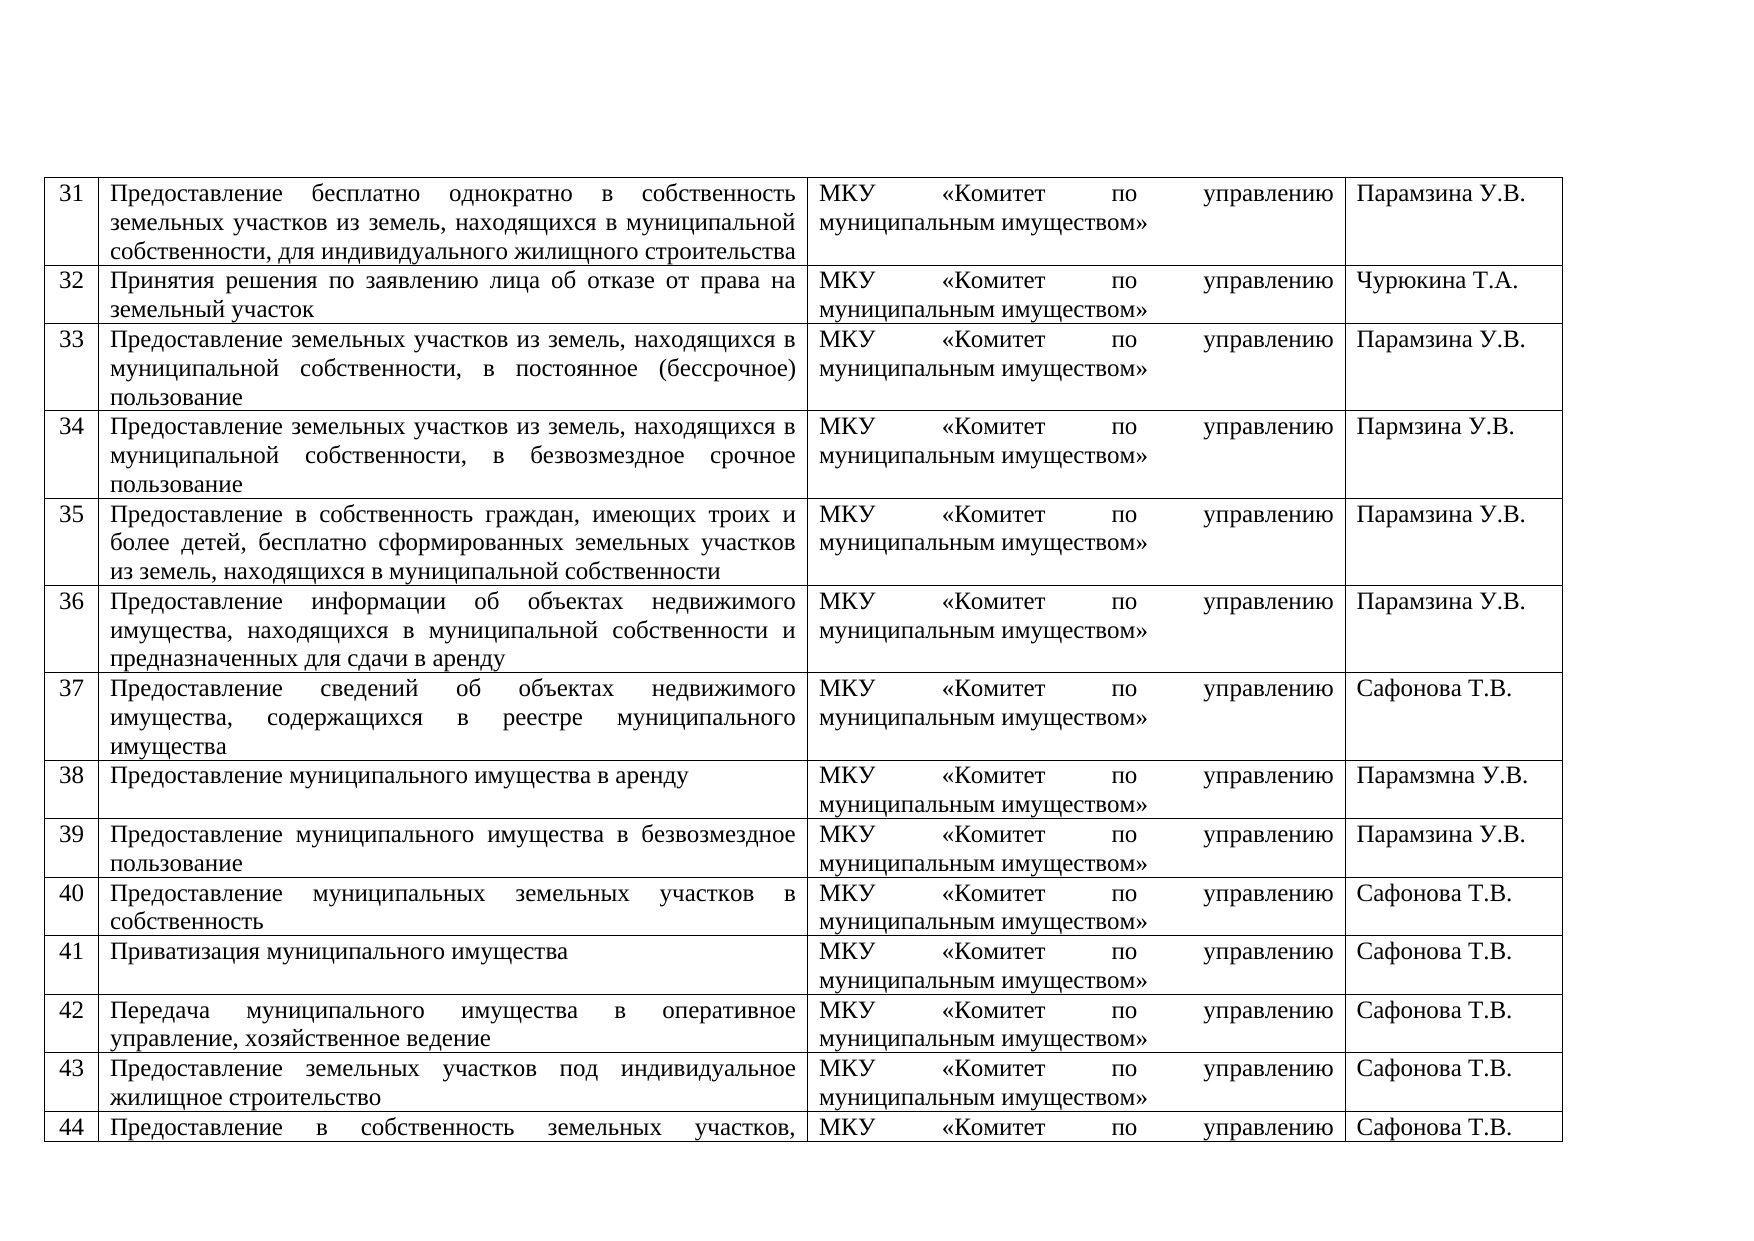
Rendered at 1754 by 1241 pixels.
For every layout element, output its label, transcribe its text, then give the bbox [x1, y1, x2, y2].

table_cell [808, 178, 1345, 264]
table_cell 34 [45, 411, 98, 498]
table_cell Парамзина У.В. [1346, 499, 1562, 585]
table_cell 43 [45, 1053, 98, 1111]
table_cell 41 [45, 936, 98, 994]
table_cell Парамзина У.В. [1346, 324, 1562, 410]
table_cell МКУ «Комитет по управлению муниципальным имуществом» [808, 819, 1345, 877]
table_cell 36 [45, 586, 98, 672]
table_cell Передача муниципального имущества в оперативное управление, хозяйственное ведение [99, 995, 807, 1052]
table_cell Чурюкина Т.А. [1346, 266, 1562, 323]
table_cell Предоставление муниципального имущества в безвозмездное пользование [99, 819, 807, 877]
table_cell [808, 1112, 1345, 1141]
table_cell Предоставление сведений об объектах недвижимого имущества, содержащихся в реестре муниципального имущества [99, 673, 807, 759]
table_cell МКУ «Комитет по управлению муниципальным имуществом» [808, 878, 1345, 935]
table_cell Парамзина У.В. [1346, 178, 1562, 264]
table_cell 44 [45, 1112, 98, 1141]
table_cell 42 [45, 995, 98, 1052]
table_cell Принятия решения по заявлению лица об отказе от права на земельный участок [99, 266, 807, 323]
table_cell 40 [45, 878, 98, 935]
table_cell 32 [45, 266, 98, 323]
table_cell 38 [45, 761, 98, 818]
table_cell Парамзина У.В. [1346, 819, 1562, 877]
table_cell МКУ «Комитет по управлению муниципальным имуществом» [808, 324, 1345, 410]
table_cell Сафонова Т.В. [1346, 673, 1562, 759]
table_cell Парамзина У.В. [1346, 586, 1562, 672]
table_cell Сафонова Т.В. [1346, 995, 1562, 1052]
table_cell МКУ «Комитет по управлению муниципальным имуществом» [808, 499, 1345, 585]
table_cell Сафонова Т.В. [1346, 878, 1562, 935]
table_cell МКУ «Комитет по управлению муниципальным имуществом» [808, 411, 1345, 498]
table_cell Предоставление в собственность граждан, имеющих троих и более детей, бесплатно сформированных земельных участков из земель, находящихся в муниципальной собственности [99, 499, 807, 585]
table_cell МКУ «Комитет по управлению муниципальным имуществом» [808, 1053, 1345, 1111]
table_cell Сафонова Т.В. [1346, 936, 1562, 994]
table_cell 37 [45, 673, 98, 759]
table_cell МКУ «Комитет по управлению муниципальным имуществом» [808, 673, 1345, 759]
table_cell МКУ «Комитет по управлению муниципальным имуществом» [808, 586, 1345, 672]
table_cell Сафонова Т.В. [1346, 1112, 1562, 1141]
table_cell 35 [45, 499, 98, 585]
table_cell МКУ «Комитет по управлению муниципальным имуществом» [808, 761, 1345, 818]
table_cell Сафонова Т.В. [1346, 1053, 1562, 1111]
table_cell Пармзина У.В. [1346, 411, 1562, 498]
table_cell Предоставление земельных участков из земель, находящихся в муниципальной собственности, в постоянное (бессрочное) пользование [99, 324, 807, 410]
table_cell Приватизация муниципального имущества [99, 936, 807, 994]
table_cell Предоставление информации об объектах недвижимого имущества, находящихся в муниципальной собственности и предназначенных для сдачи в аренду [99, 586, 807, 672]
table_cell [99, 1112, 807, 1141]
table_cell 39 [45, 819, 98, 877]
table_cell Предоставление земельных участков из земель, находящихся в муниципальной собственности, в безвозмездное срочное пользование [99, 411, 807, 498]
table_cell 31 [45, 178, 98, 264]
table_cell Предоставление земельных участков под индивидуальное жилищное строительство [99, 1053, 807, 1111]
table_cell Предоставление бесплатно однократно в собственность земельных участков из земель, находящихся в муниципальной собственности, для индивидуального жилищного строительства [99, 178, 807, 264]
table_cell Парамзмна У.В. [1346, 761, 1562, 818]
table_cell Предоставление муниципального имущества в аренду [99, 761, 807, 818]
table_cell МКУ «Комитет по управлению муниципальным имуществом» [808, 936, 1345, 994]
table_cell Предоставление муниципальных земельных участков в собственность [99, 878, 807, 935]
table_cell МКУ «Комитет по управлению муниципальным имуществом» [808, 266, 1345, 323]
table_cell МКУ «Комитет по управлению муниципальным имуществом» [808, 995, 1345, 1052]
table_cell 33 [45, 324, 98, 410]
